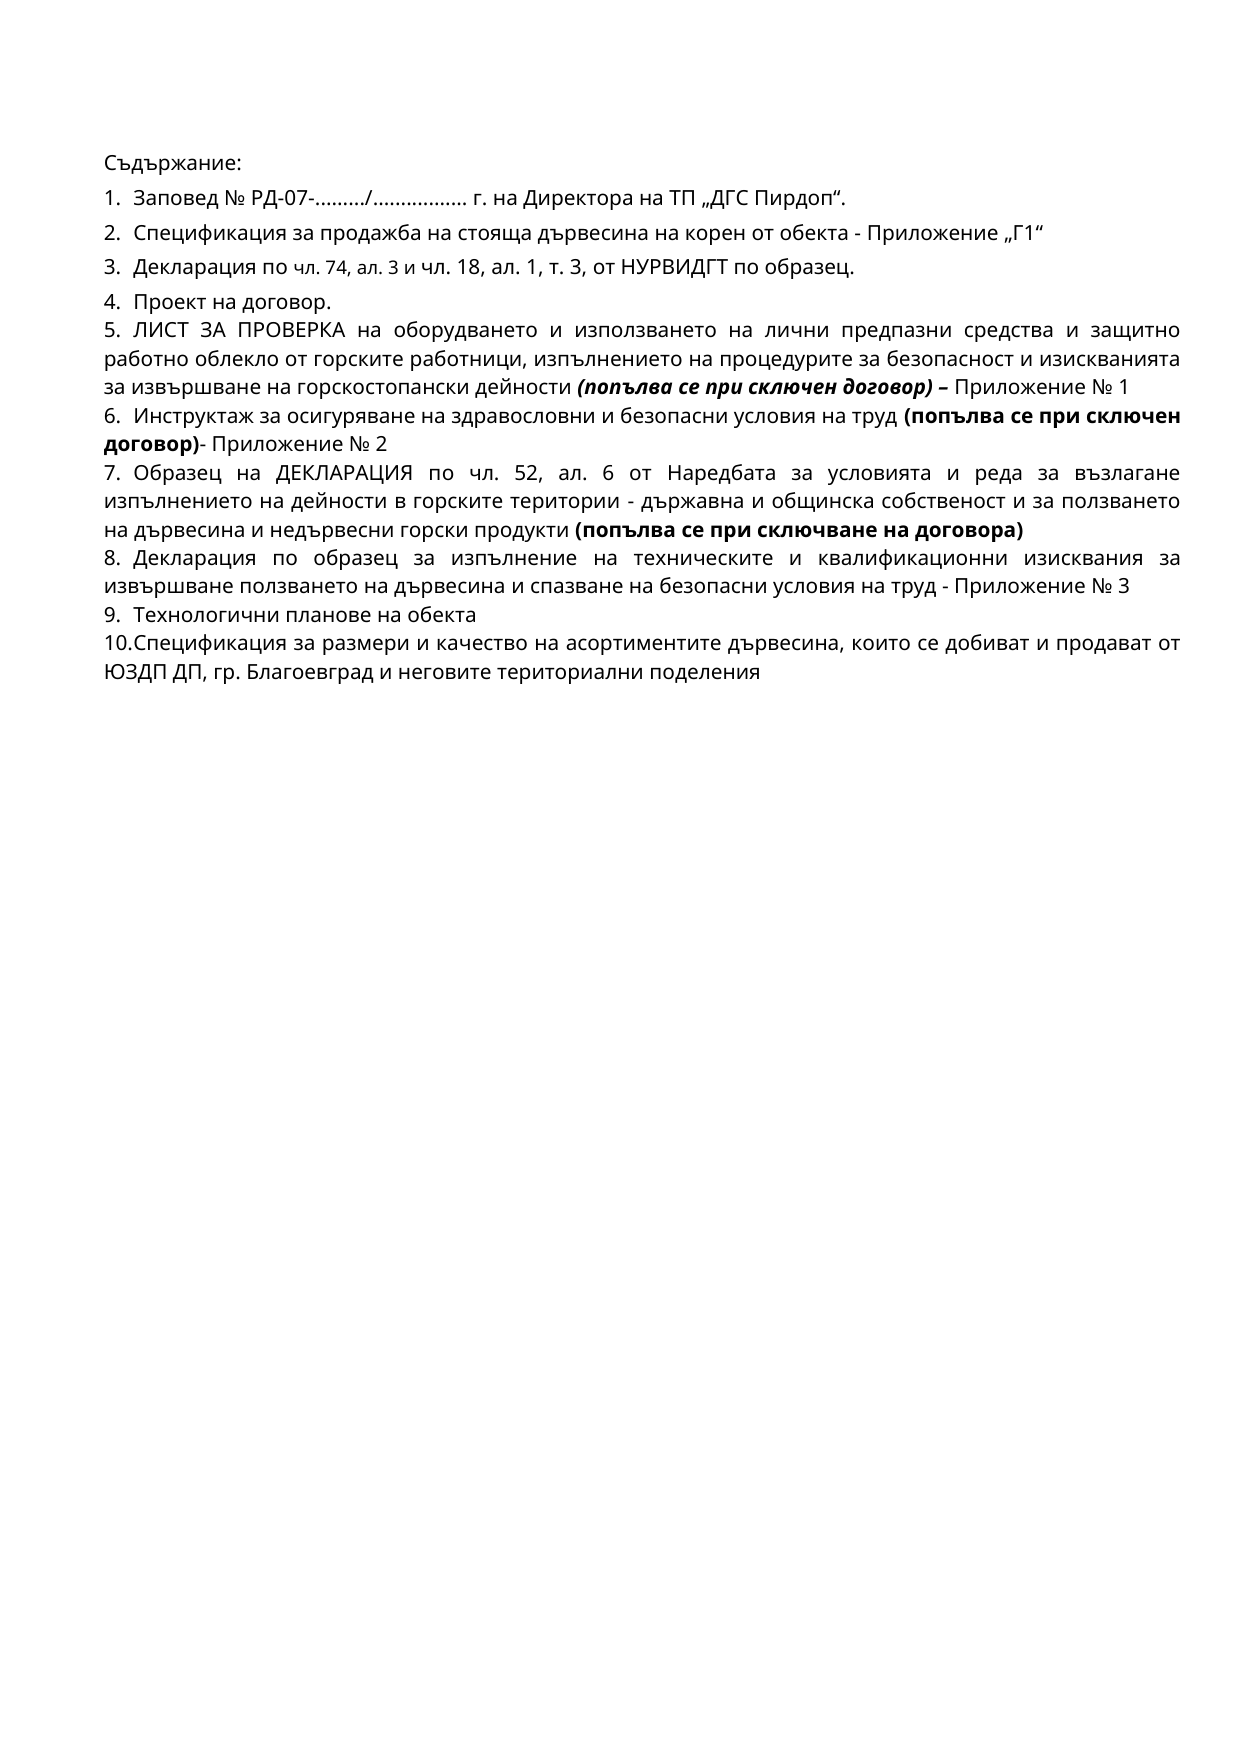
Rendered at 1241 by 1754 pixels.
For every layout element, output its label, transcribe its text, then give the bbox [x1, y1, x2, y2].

text Съдържание: [103, 148, 1181, 177]
list Инструктаж за осигуряване на здравословни и безопасни условия на труд (попълва се при сключен договор)- Приложение № 2 [103, 401, 1181, 458]
list Декларация по чл. 74, ал. 3 и чл. 18, ал. 1, т. 3, от НУРВИДГТ по образец. [103, 252, 1181, 281]
list ЛИСТ ЗА ПРОВЕРКА на оборудването и използването на лични предпазни средства и защитно работно облекло от горските работници, изпълнението на процедурите за безопасност и изискванията за извършване на горскостопански дейности (попълва се при сключен договор) – Приложение № 1 [103, 316, 1181, 401]
list Технологични планове на обекта [103, 600, 1181, 628]
list Декларация по образец за изпълнение на техническите и квалификационни изисквания за извършване ползването на дървесина и спазване на безопасни условия на труд - Приложение № 3 [103, 543, 1181, 600]
list Спецификация за размери и качество на асортиментите дървесина, които се добиват и продават от ЮЗДП ДП, гр. Благоевград и неговите териториални поделения [103, 628, 1181, 685]
list Образец на ДЕКЛАРАЦИЯ по чл. 52, ал. 6 от Наредбата за условията и реда за възлагане изпълнението на дейности в горските територии - държавна и общинска собственост и за ползването на дървесина и недървесни горски продукти (попълва се при сключване на договора) [103, 458, 1181, 543]
list Заповед № РД-07-........./................. г. на Директора на ТП „ДГС Пирдоп“. [103, 183, 1181, 212]
list Проект на договор. [103, 287, 1181, 316]
list Спецификация за продажба на стояща дървесина на корен от обекта - Приложение „Г1“ [103, 218, 1181, 246]
